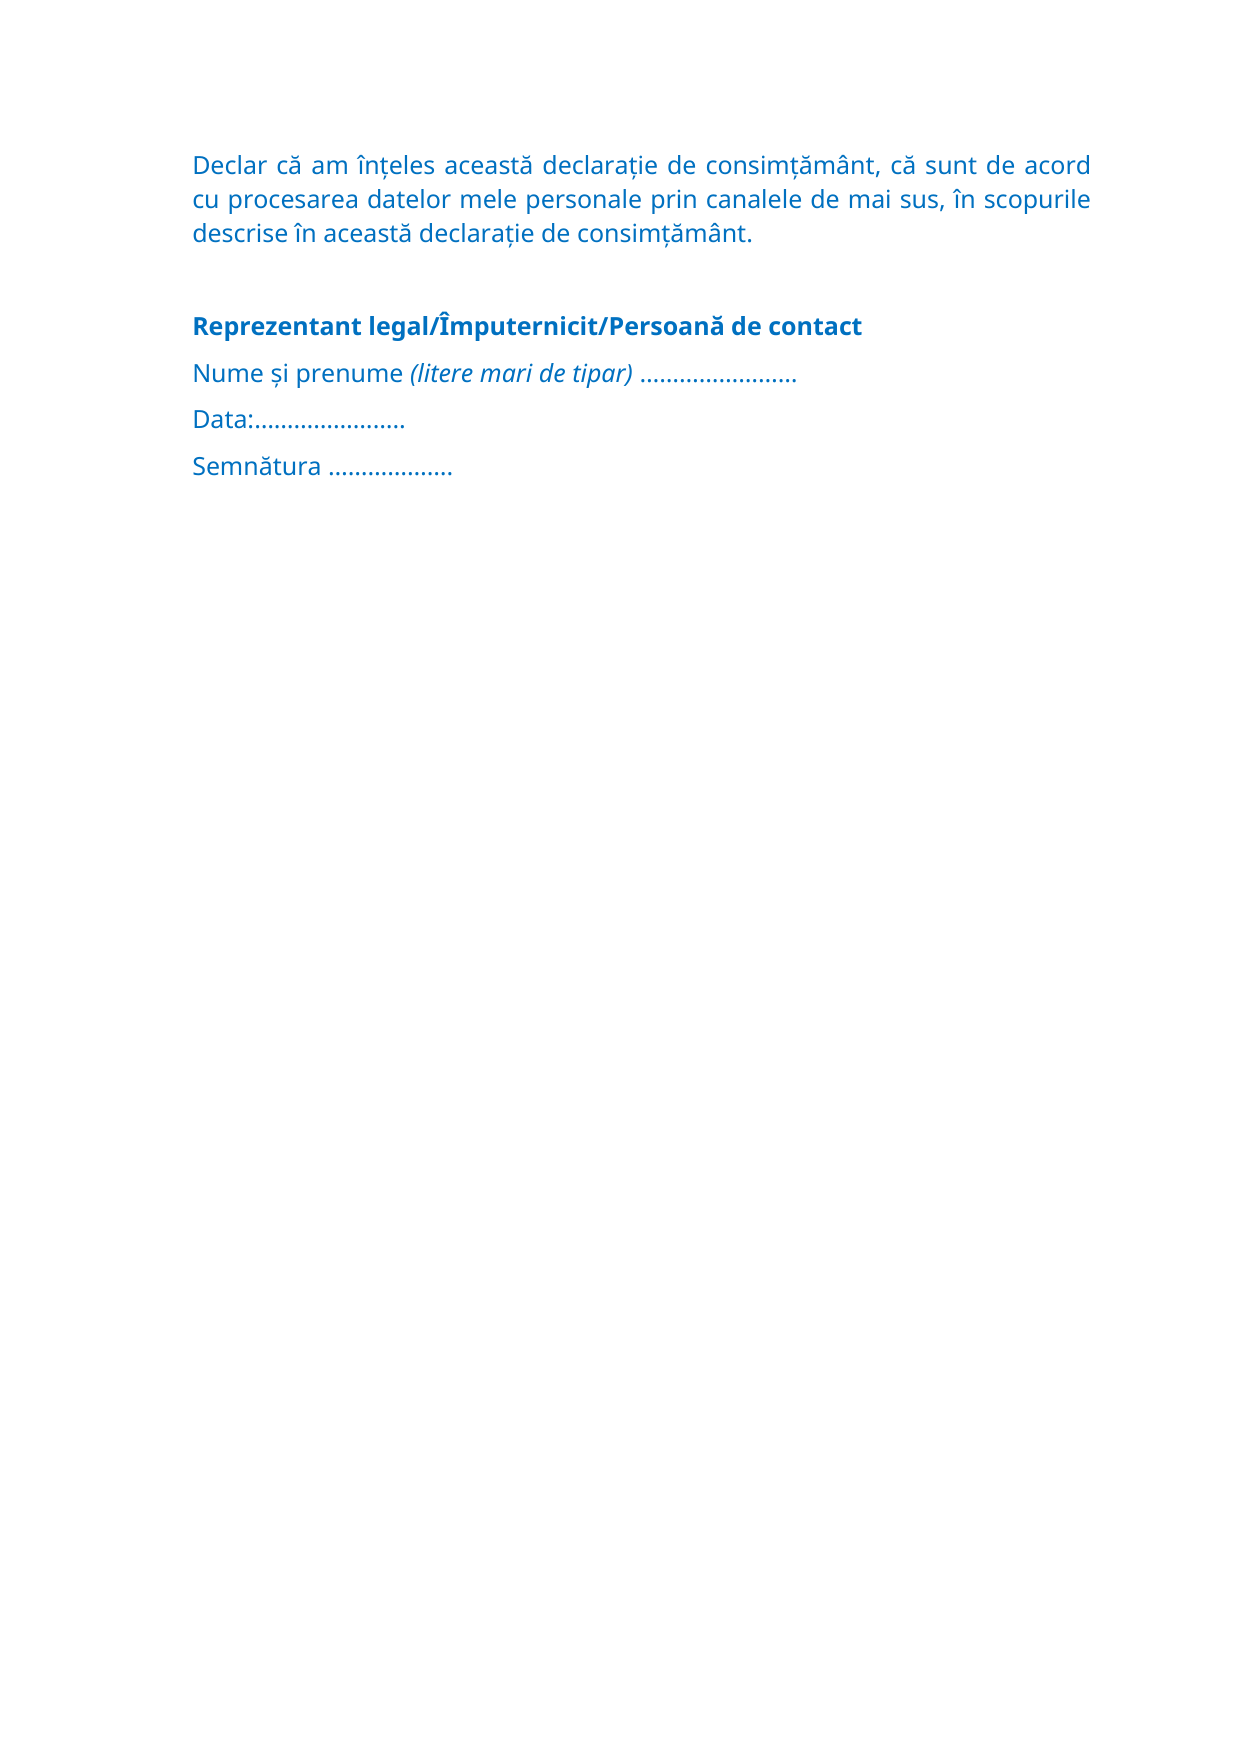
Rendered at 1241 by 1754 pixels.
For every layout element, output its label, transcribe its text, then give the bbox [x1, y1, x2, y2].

text Nume și prenume (litere mari de tipar) …………………… [192, 355, 1093, 389]
text Declar că am înțeles această declarație de consimțământ, că sunt de acord cu procesarea datelor mele personale prin canalele de mai sus, în scopurile descrise în această declarație de consimțământ. [192, 148, 1093, 250]
text Semnătura ………………. [192, 448, 1093, 483]
text Reprezentant legal/Împuternicit/Persoană de contact [192, 309, 1093, 343]
text Data:………………….. [192, 402, 1093, 436]
